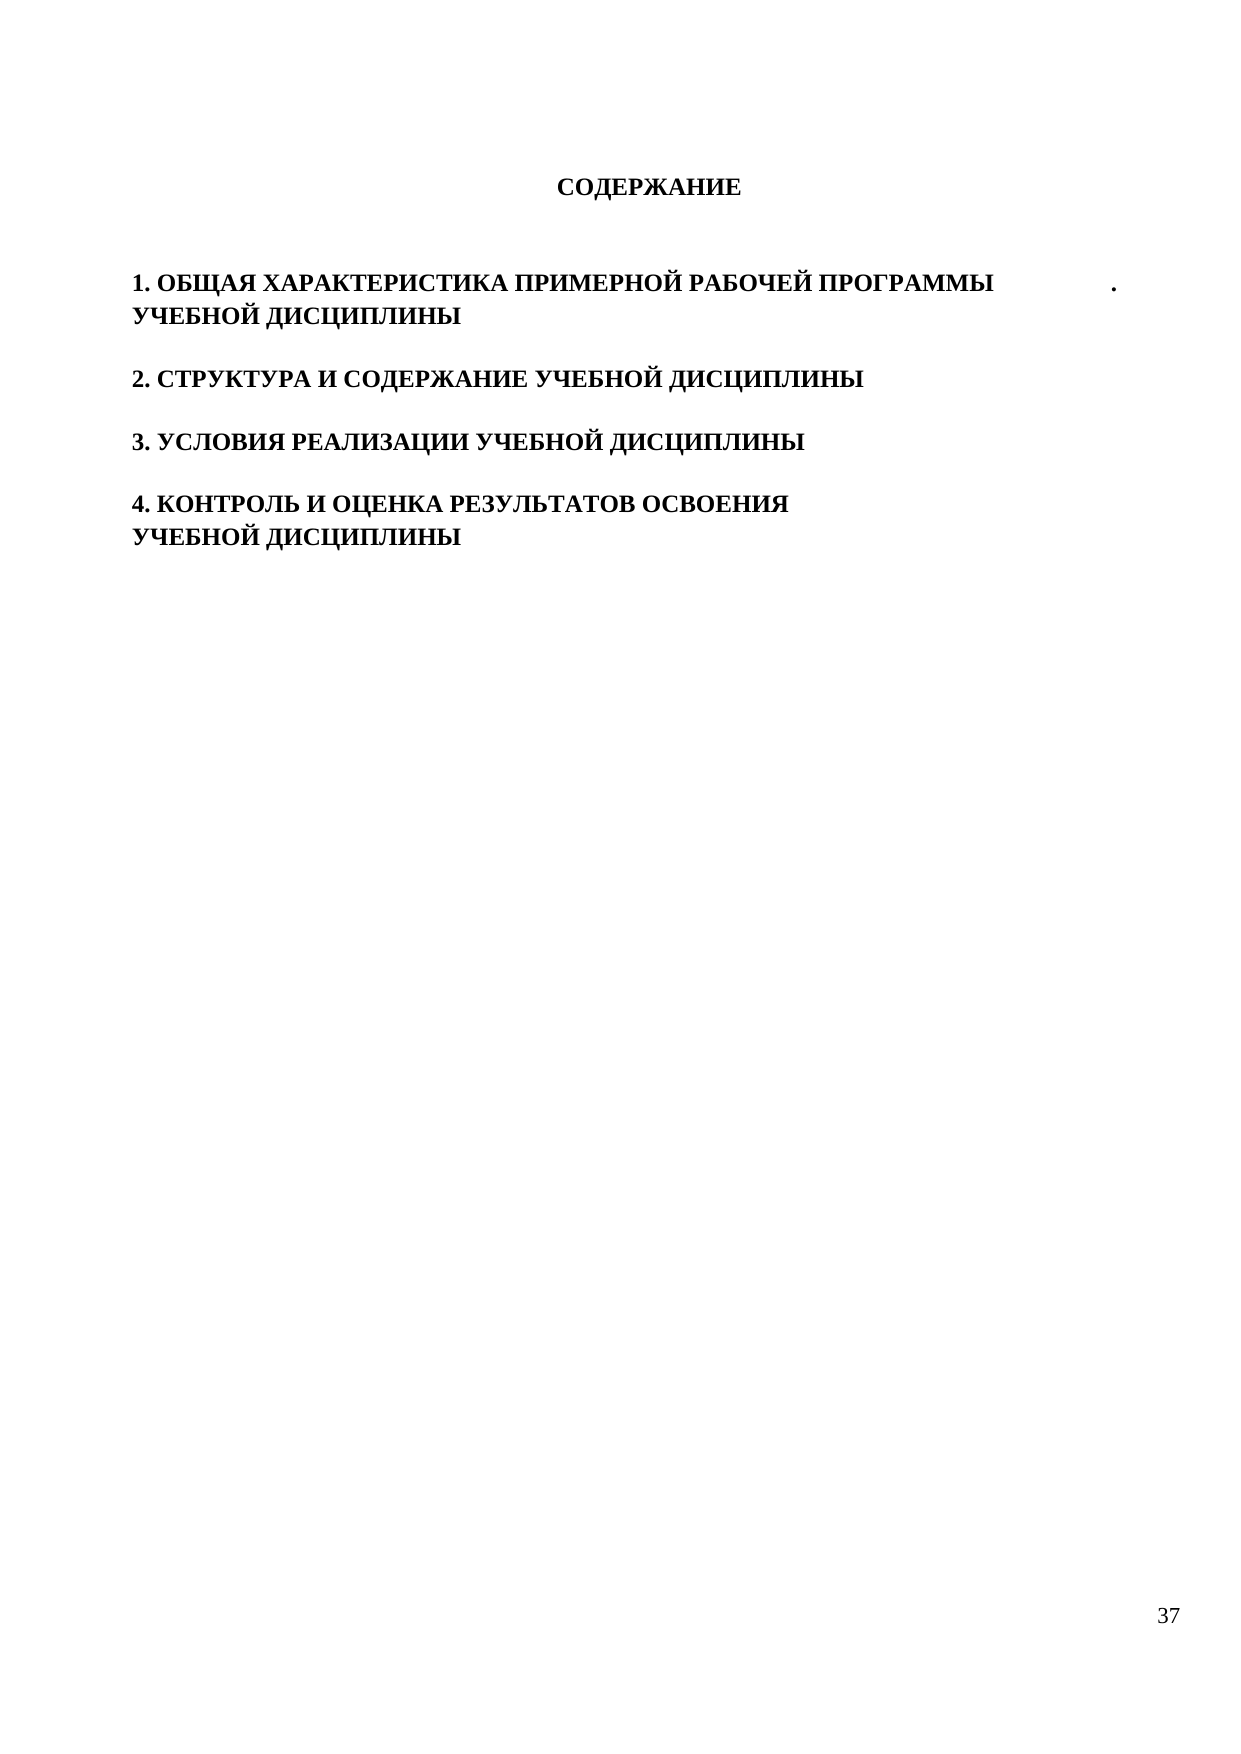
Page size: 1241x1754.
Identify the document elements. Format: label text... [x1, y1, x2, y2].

table_cell 4. КОНТРОЛЬ И ОЦЕНКА РЕЗУЛЬТАТОВ ОСВОЕНИЯ УЧЕБНОЙ ДИСЦИПЛИНЫ [132, 459, 1117, 555]
text СОДЕРЖАНИЕ [119, 172, 1179, 201]
table_cell 2. СТРУКТУРА И СОДЕРЖАНИЕ УЧЕБНОЙ ДИСЦИПЛИНЫ 3. УСЛОВИЯ РЕАЛИЗАЦИИ УЧЕБНОЙ ДИСЦИПЛИНЫ [132, 334, 1117, 459]
table_header . [1017, 238, 1117, 334]
table_header 1. ОБЩАЯ ХАРАКТЕРИСТИКА ПРИМЕРНОЙ РАБОЧЕЙ ПРОГРАММЫ УЧЕБНОЙ ДИСЦИПЛИНЫ [132, 238, 1017, 334]
